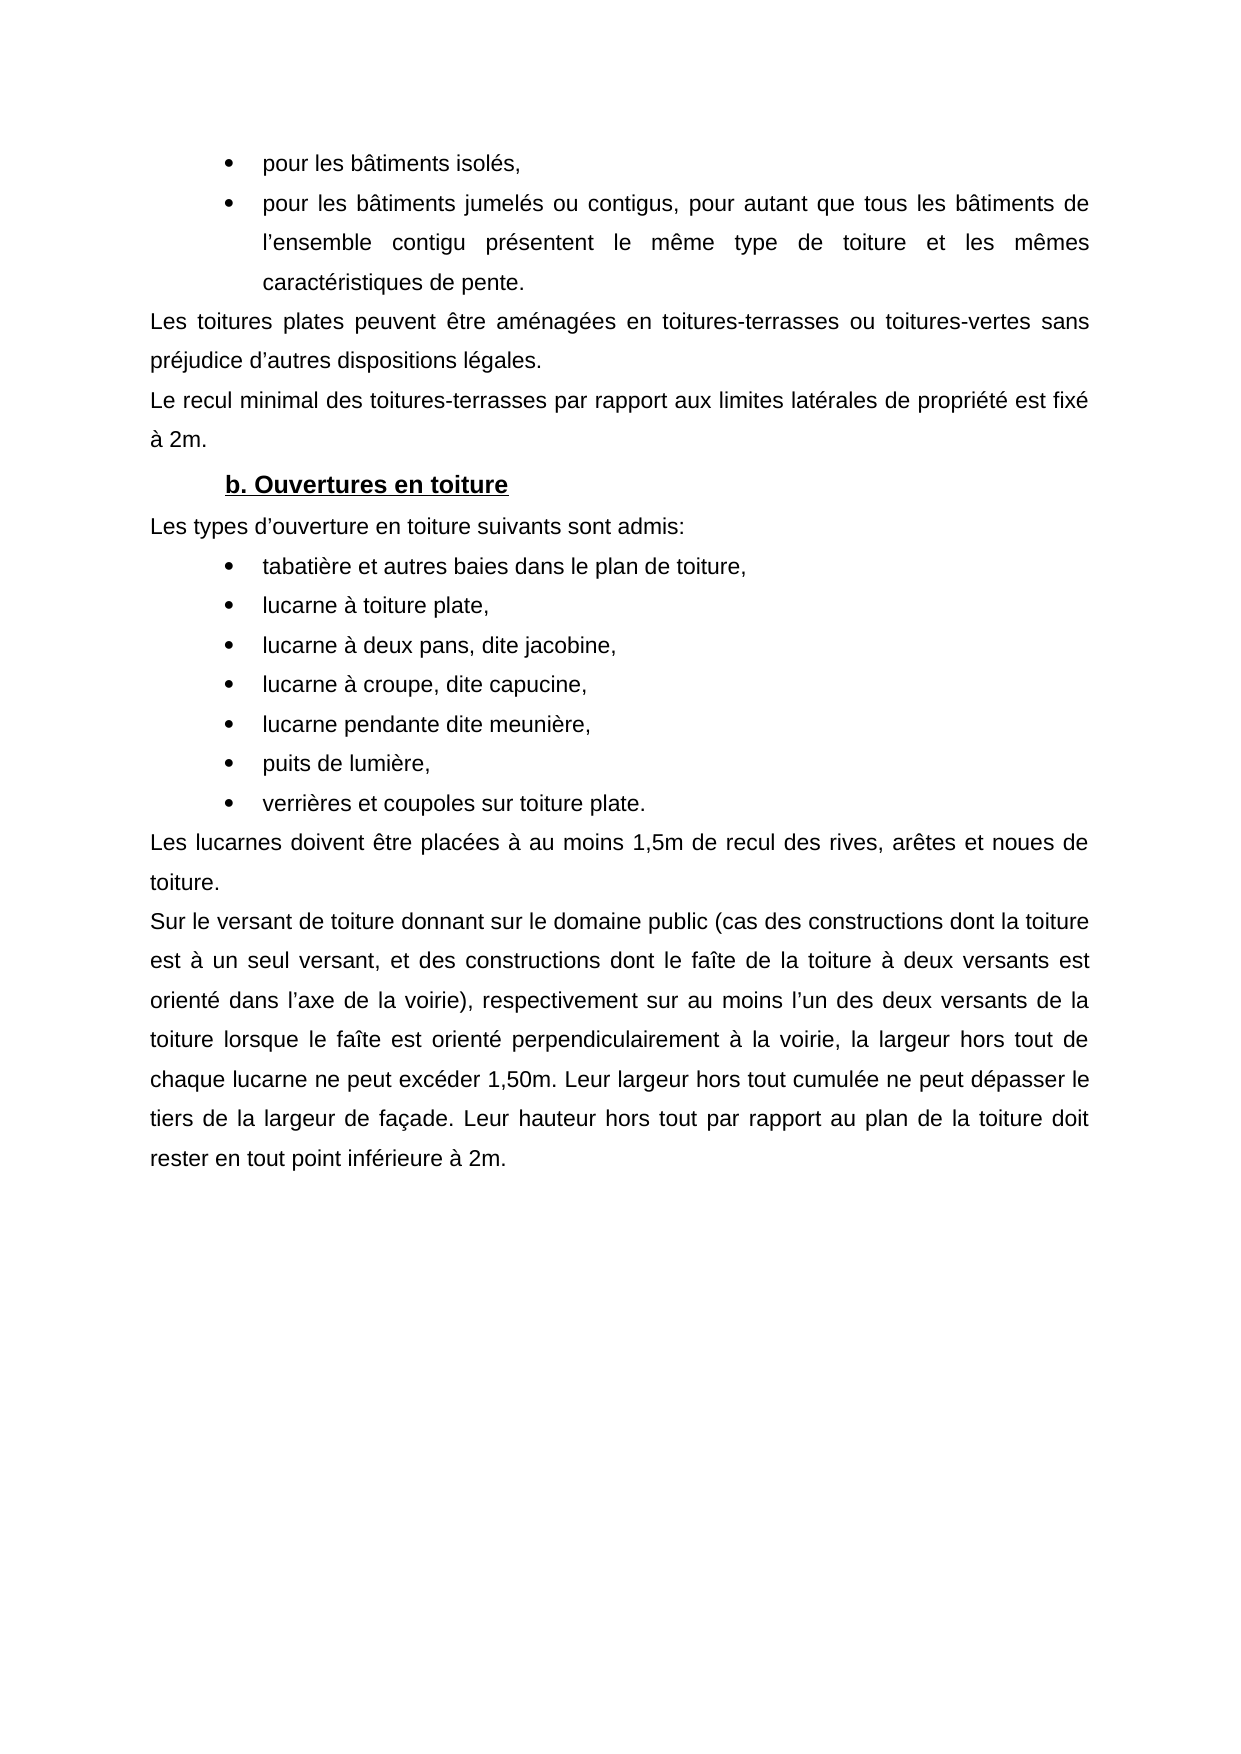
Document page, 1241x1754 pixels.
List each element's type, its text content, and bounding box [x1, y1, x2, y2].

list verrières et coupoles sur toiture plate. [225, 789, 1090, 816]
text Les lucarnes doivent être placées à au moins 1,5m de recul des rives, arêtes et noues de toiture. [150, 829, 1090, 895]
list lucarne à deux pans, dite jacobine, [225, 632, 1090, 658]
list pour les bâtiments jumelés ou contigus, pour autant que tous les bâtiments de l’ensemble contigu présentent le même type de toiture et les mêmes caractéristiques de pente. [225, 189, 1090, 295]
text Sur le versant de toiture donnant sur le domaine public (cas des constructions dont la toiture est à un seul versant, et des constructions dont le faîte de la toiture à deux versants est orienté dans l’axe de la voirie), respectivement sur au moins l’un des deux versants de la toiture lorsque le faîte est orienté perpendiculairement à la voirie, la largeur hors tout de chaque lucarne ne peut excéder 1,50m. Leur largeur hors tout cumulée ne peut dépasser le tiers de la largeur de façade. Leur hauteur hors tout par rapport au plan de la toiture doit rester en tout point inférieure à 2m. [150, 908, 1090, 1171]
list lucarne à croupe, dite capucine, [225, 671, 1090, 697]
subtitle b. Ouvertures en toiture [225, 470, 1090, 499]
list puits de lumière, [225, 750, 1090, 776]
list tabatière et autres baies dans le plan de toiture, [225, 553, 1090, 579]
list lucarne à toiture plate, [225, 592, 1090, 618]
text Le recul minimal des toitures-terrasses par rapport aux limites latérales de propriété est fixé à 2m. [150, 387, 1090, 453]
text Les types d’ouverture en toiture suivants sont admis: [150, 513, 1090, 539]
text Les toitures plates peuvent être aménagées en toitures-terrasses ou toitures-vertes sans préjudice d’autres dispositions légales. [150, 308, 1090, 374]
list lucarne pendante dite meunière, [225, 711, 1090, 737]
list pour les bâtiments isolés, [225, 150, 1090, 176]
